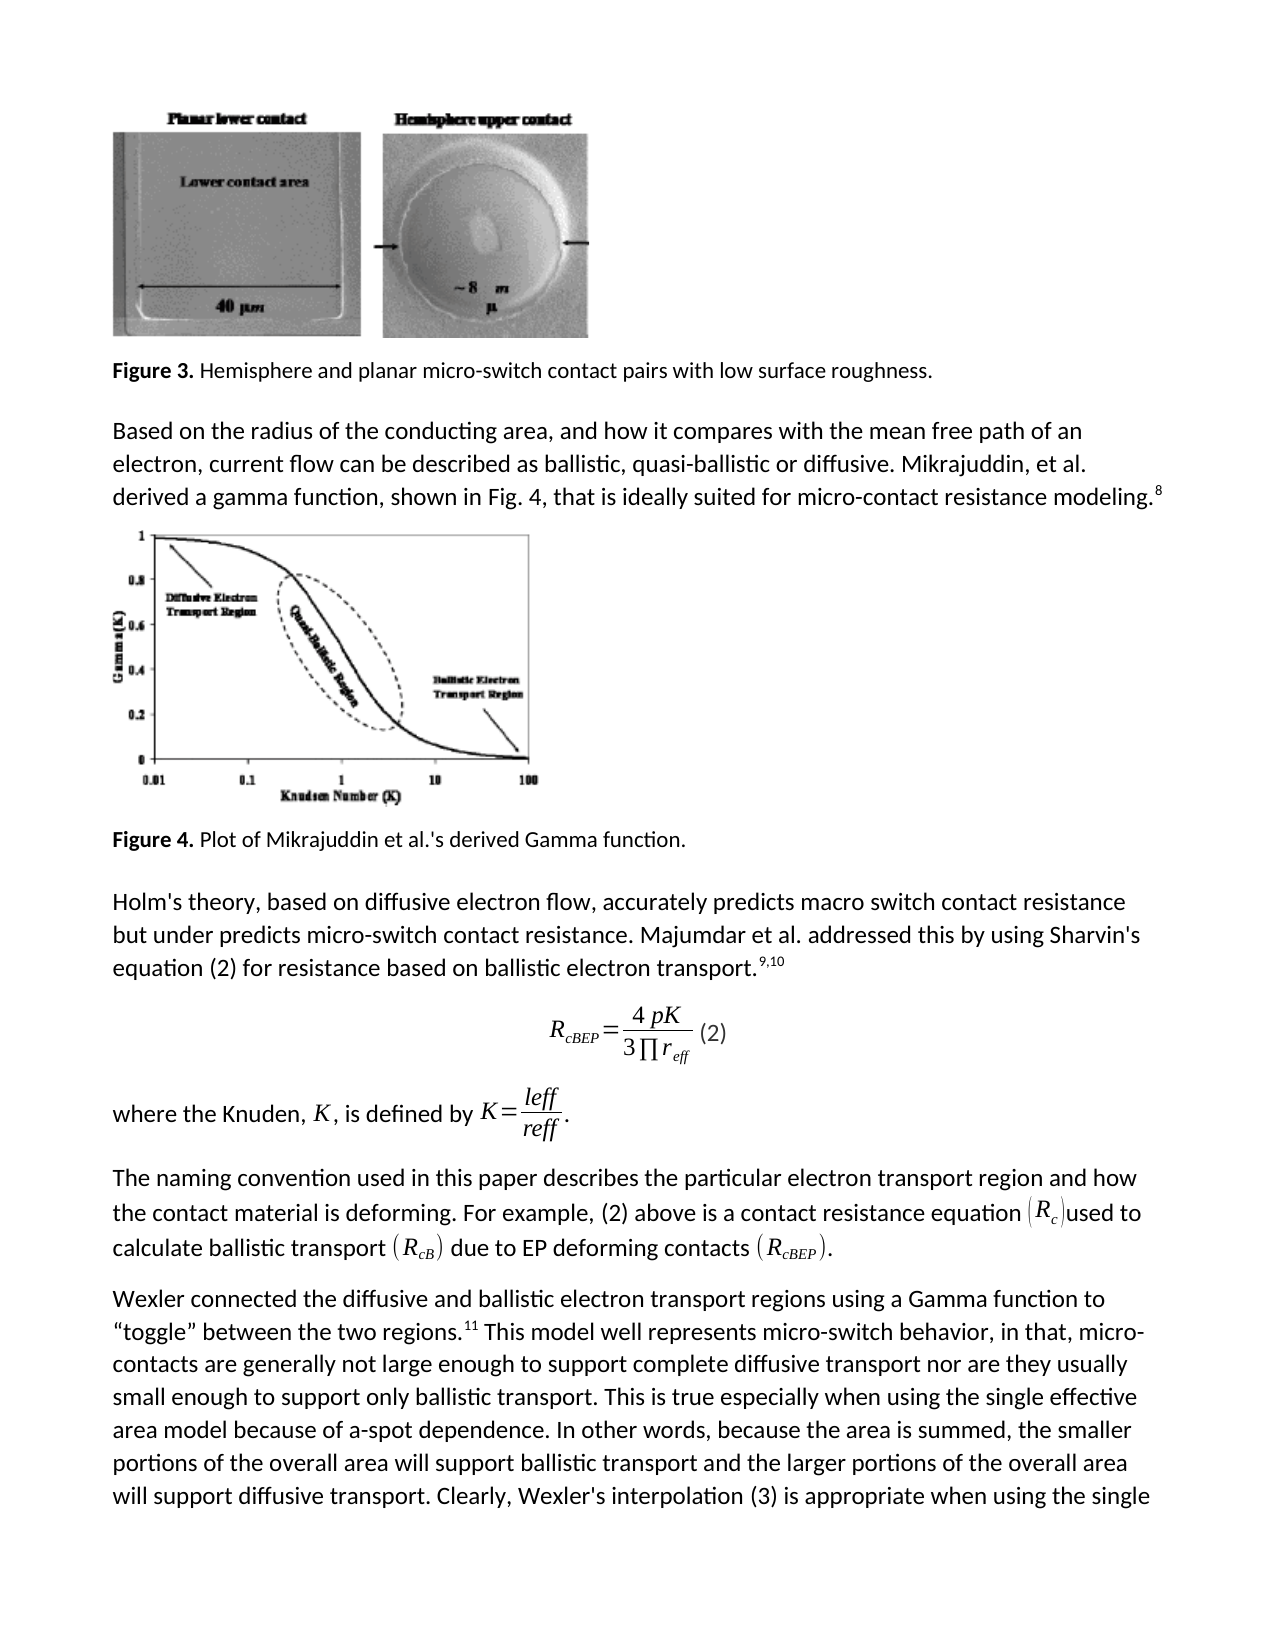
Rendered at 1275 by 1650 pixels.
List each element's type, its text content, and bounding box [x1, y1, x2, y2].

text The naming convention used in this paper describes the particular electron transport region and how the contact material is deforming. For example, (2) above is a contact resistance equation used to calculate ballistic transport due to EP deforming contacts . [112, 1162, 1162, 1264]
text Figure 3. Hemisphere and planar micro-switch contact pairs with low surface roughness. [112, 357, 1162, 385]
picture [112, 112, 590, 338]
text Holm's theory, based on diffusive electron flow, accurately predicts macro switch contact resistance but under predicts micro-switch contact resistance. Majumdar et al. addressed this by using Sharvin's equation (2) for resistance based on ballistic electron transport.9,10 [112, 886, 1162, 983]
text where the Knuden, , is defined by . [112, 1084, 1162, 1143]
text (2) [112, 1002, 1162, 1064]
picture [112, 530, 539, 807]
text Figure 4. Plot of Mikrajuddin et al.'s derived Gamma function. [112, 826, 1162, 853]
text Based on the radius of the conducting area, and how it compares with the mean free path of an electron, current flow can be described as ballistic, quasi-ballistic or diffusive. Mikrajuddin, et al. derived a gamma function, shown in Fig. 4, that is ideally suited for micro-contact resistance modeling.8 [112, 415, 1162, 511]
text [112, 1283, 1162, 1511]
